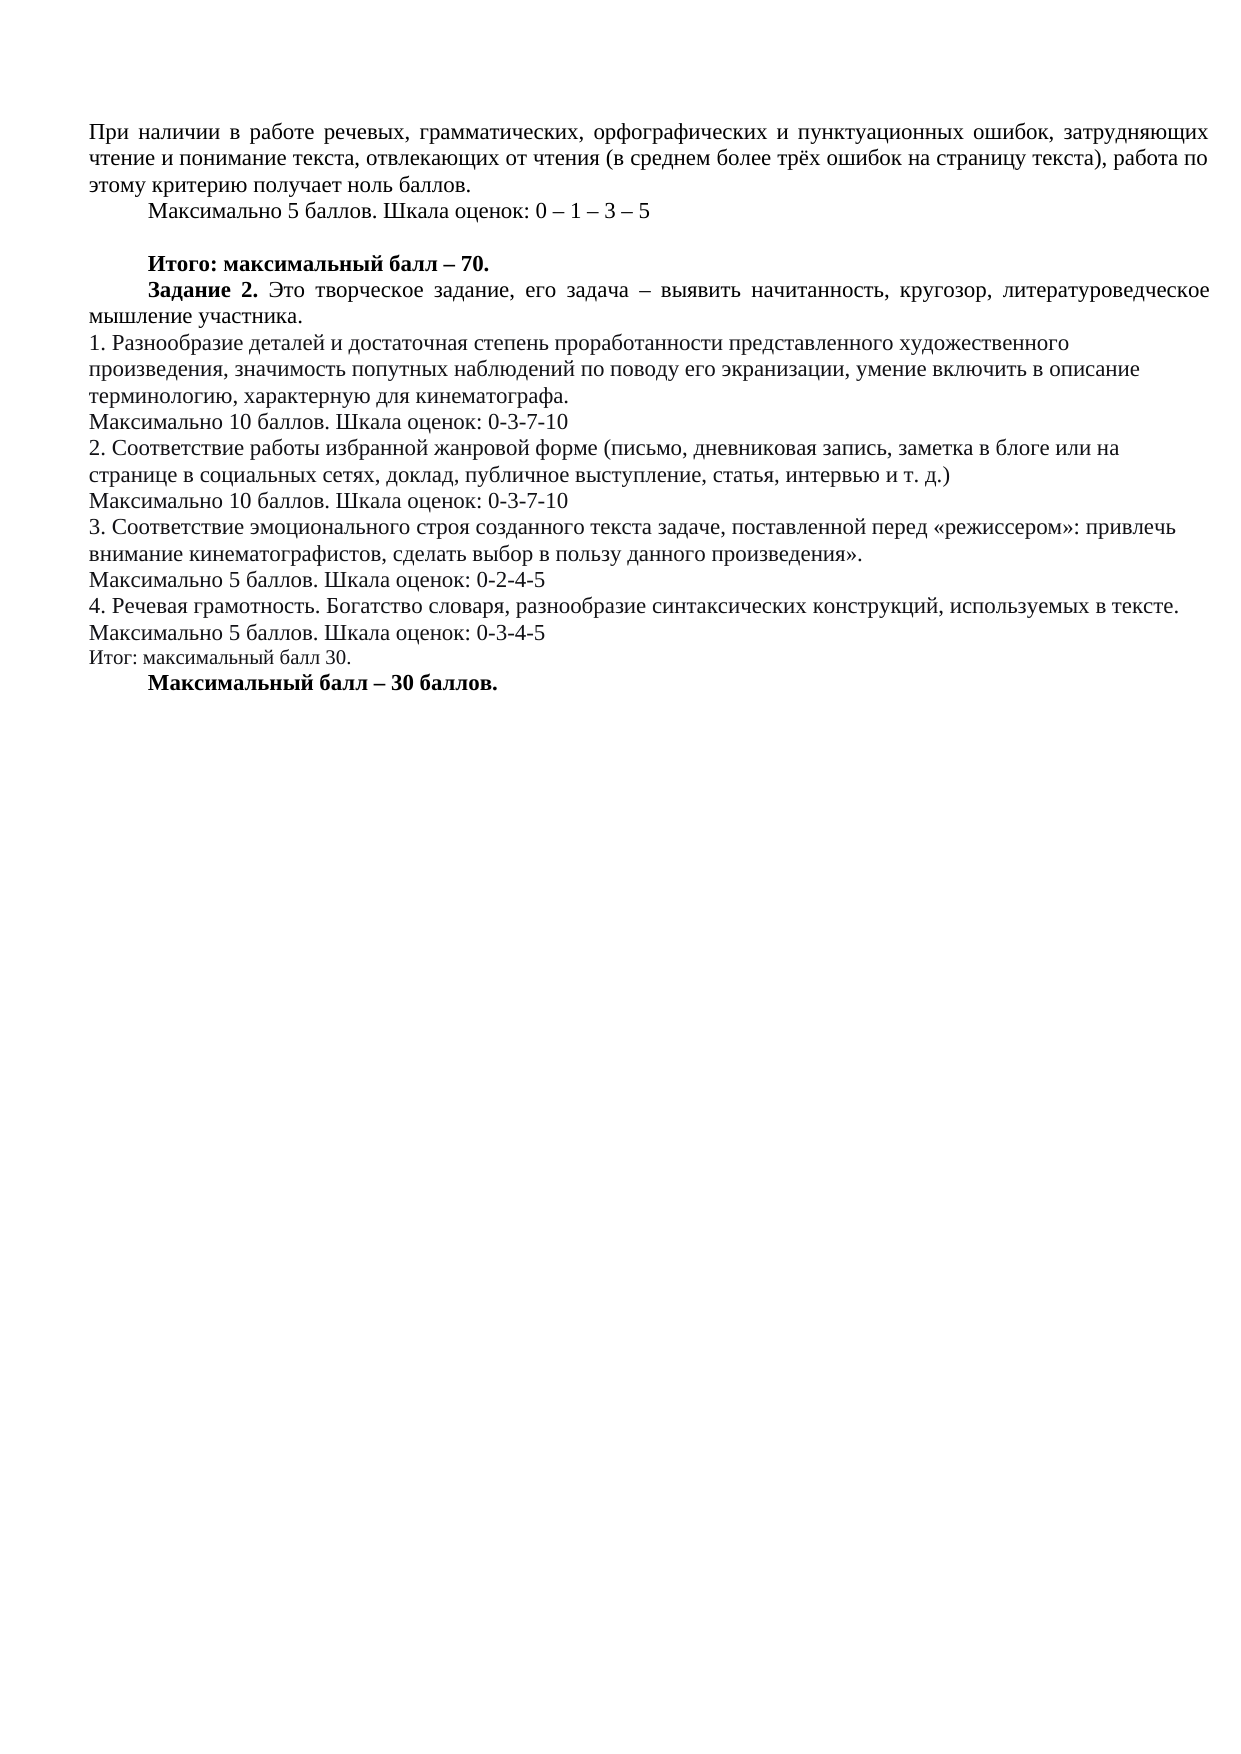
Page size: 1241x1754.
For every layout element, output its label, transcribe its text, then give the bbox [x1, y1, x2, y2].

text 1. Разнообразие деталей и достаточная степень проработанности представленного художественного произведения, значимость попутных наблюдений по поводу его экранизации, умение включить в описание терминологию, характерную для кинематографа. [89, 329, 1211, 408]
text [89, 118, 1211, 197]
text 3. Соответствие эмоционального строя созданного текста задаче, поставленной перед «режиссером»: привлечь внимание кинематографистов, сделать выбор в пользу данного произведения». [89, 513, 1211, 566]
text Максимально 10 баллов. Шкала оценок: 0-3-7-10 [89, 408, 1211, 434]
text 4. Речевая грамотность. Богатство словаря, разнообразие синтаксических конструкций, используемых в тексте. [89, 592, 1211, 619]
text 2. Соответствие работы избранной жанровой форме (письмо, дневниковая запись, заметка в блоге или на странице в социальных сетях, доклад, публичное выступление, статья, интервью и т. д.) [89, 434, 1211, 487]
text Итог: максимальный балл 30. [89, 645, 1211, 669]
text Максимальный балл – 30 баллов. [89, 669, 1211, 696]
text Максимально 5 баллов. Шкала оценок: 0-2-4-5 [89, 566, 1211, 592]
text Задание 2. Это творческое задание, его задача – выявить начитанность, кругозор, литературоведческое мышление участника. [89, 276, 1211, 329]
text Итого: максимальный балл – 70. [89, 250, 1211, 276]
text Максимально 5 баллов. Шкала оценок: 0 – 1 – 3 – 5 [89, 197, 1211, 223]
text Максимально 5 баллов. Шкала оценок: 0-3-4-5 [89, 619, 1211, 645]
text Максимально 10 баллов. Шкала оценок: 0-3-7-10 [89, 487, 1211, 513]
